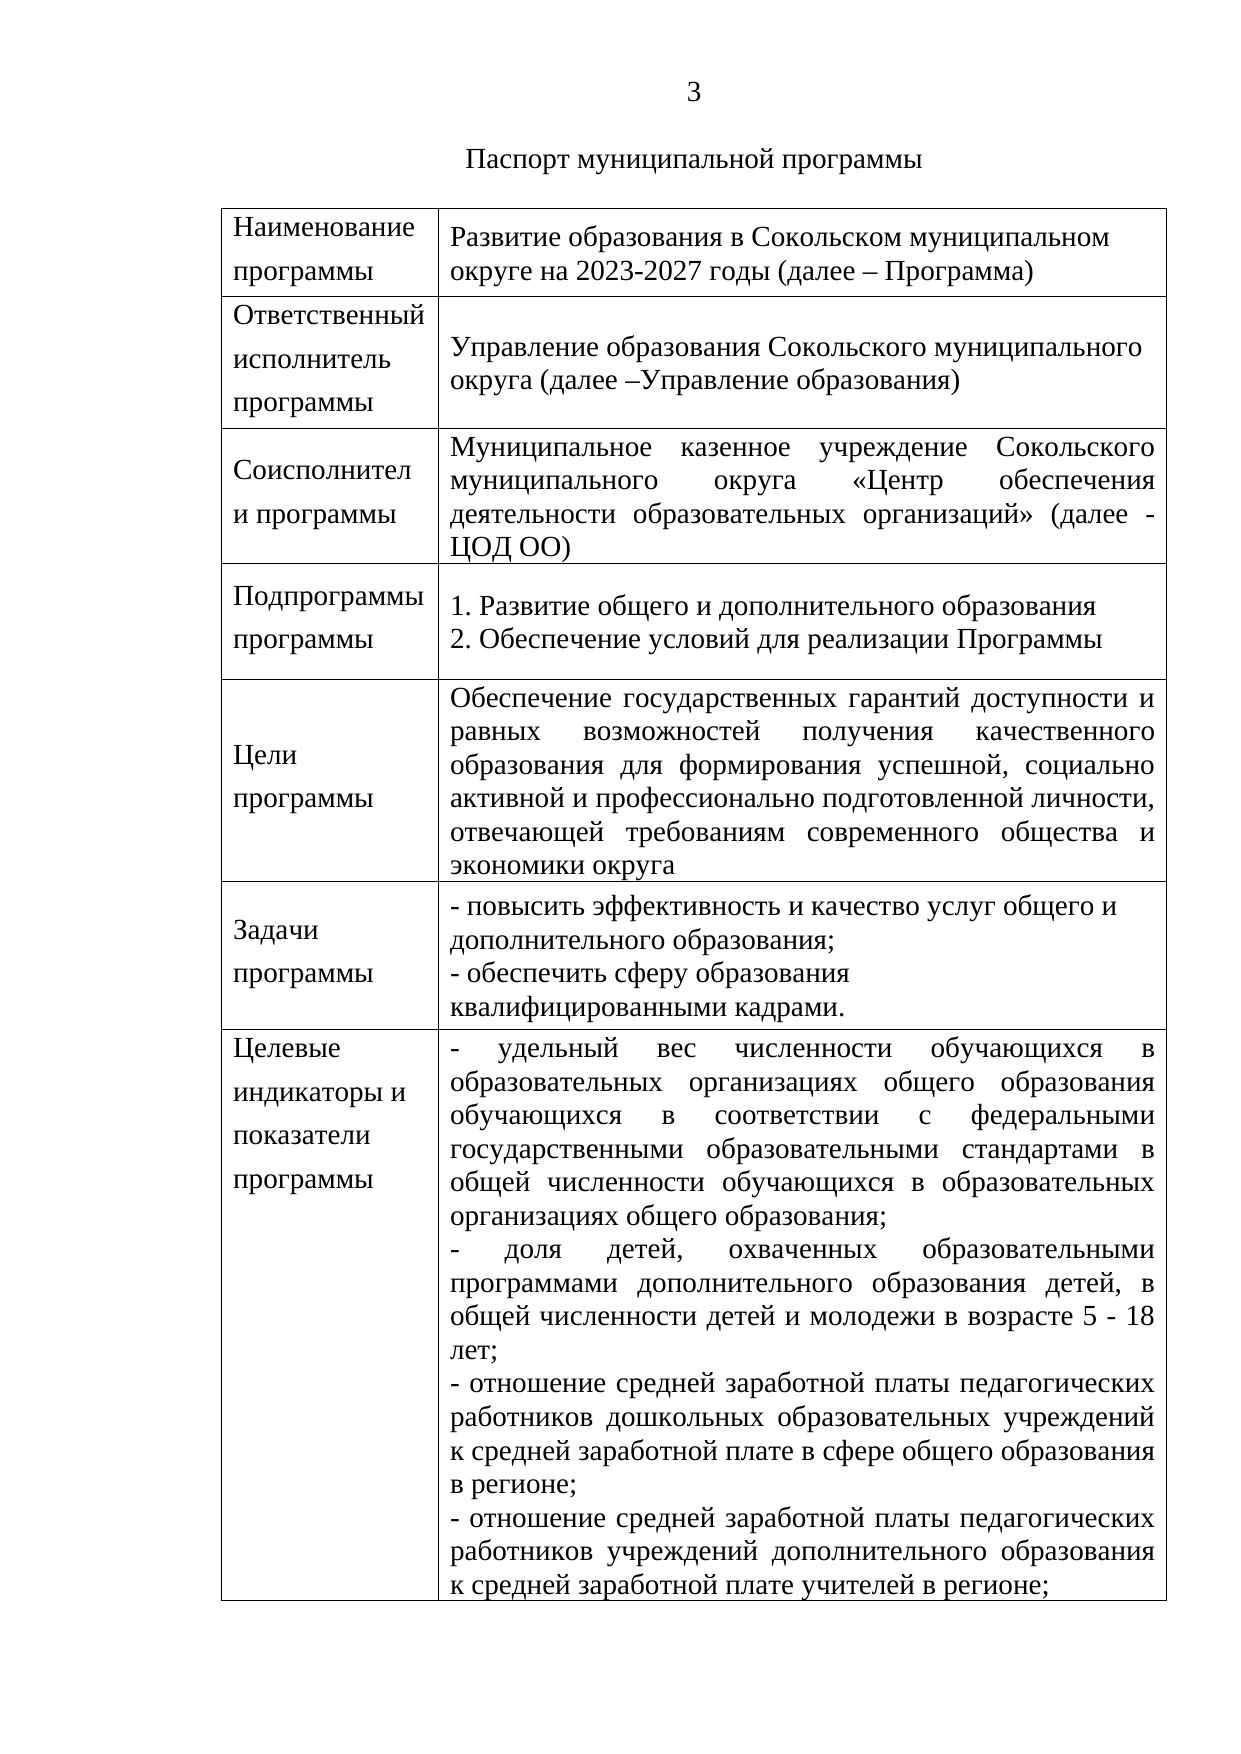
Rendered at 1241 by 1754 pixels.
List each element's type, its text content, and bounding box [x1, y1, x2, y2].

table_cell Соисполнители программы [222, 429, 438, 563]
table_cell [439, 1030, 1166, 1600]
table_cell 1. Развитие общего и дополнительного образования 2. Обеспечение условий для реализации Программы [439, 564, 1166, 679]
table_cell Управление образования Сокольского муниципального округа (далее –Управление образования) [439, 297, 1166, 428]
table_header Развитие образования в Сокольском муниципальном округе на 2023-2027 годы (далее – Программа) [439, 209, 1166, 296]
table_header Наименование программы [222, 209, 438, 296]
text Паспорт муниципальной программы [207, 141, 1181, 174]
table_cell Подпрограммы программы [222, 564, 438, 679]
table_cell - повысить эффективность и качество услуг общего и дополнительного образования; - обеспечить сферу образования квалифицированными кадрами. [439, 882, 1166, 1029]
table_cell Цели программы [222, 680, 438, 881]
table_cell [222, 1030, 438, 1600]
table_cell Задачи программы [222, 882, 438, 1029]
table_cell Ответственный исполнитель программы [222, 297, 438, 428]
table_cell Обеспечение государственных гарантий доступности и равных возможностей получения качественного образования для формирования успешной, социально активной и профессионально подготовленной личности, отвечающей требованиям современного общества и экономики округа [439, 680, 1166, 881]
table_cell Муниципальное казенное учреждение Сокольского муниципального округа «Центр обеспечения деятельности образовательных организаций» (далее - ЦОД ОО) [439, 429, 1166, 563]
